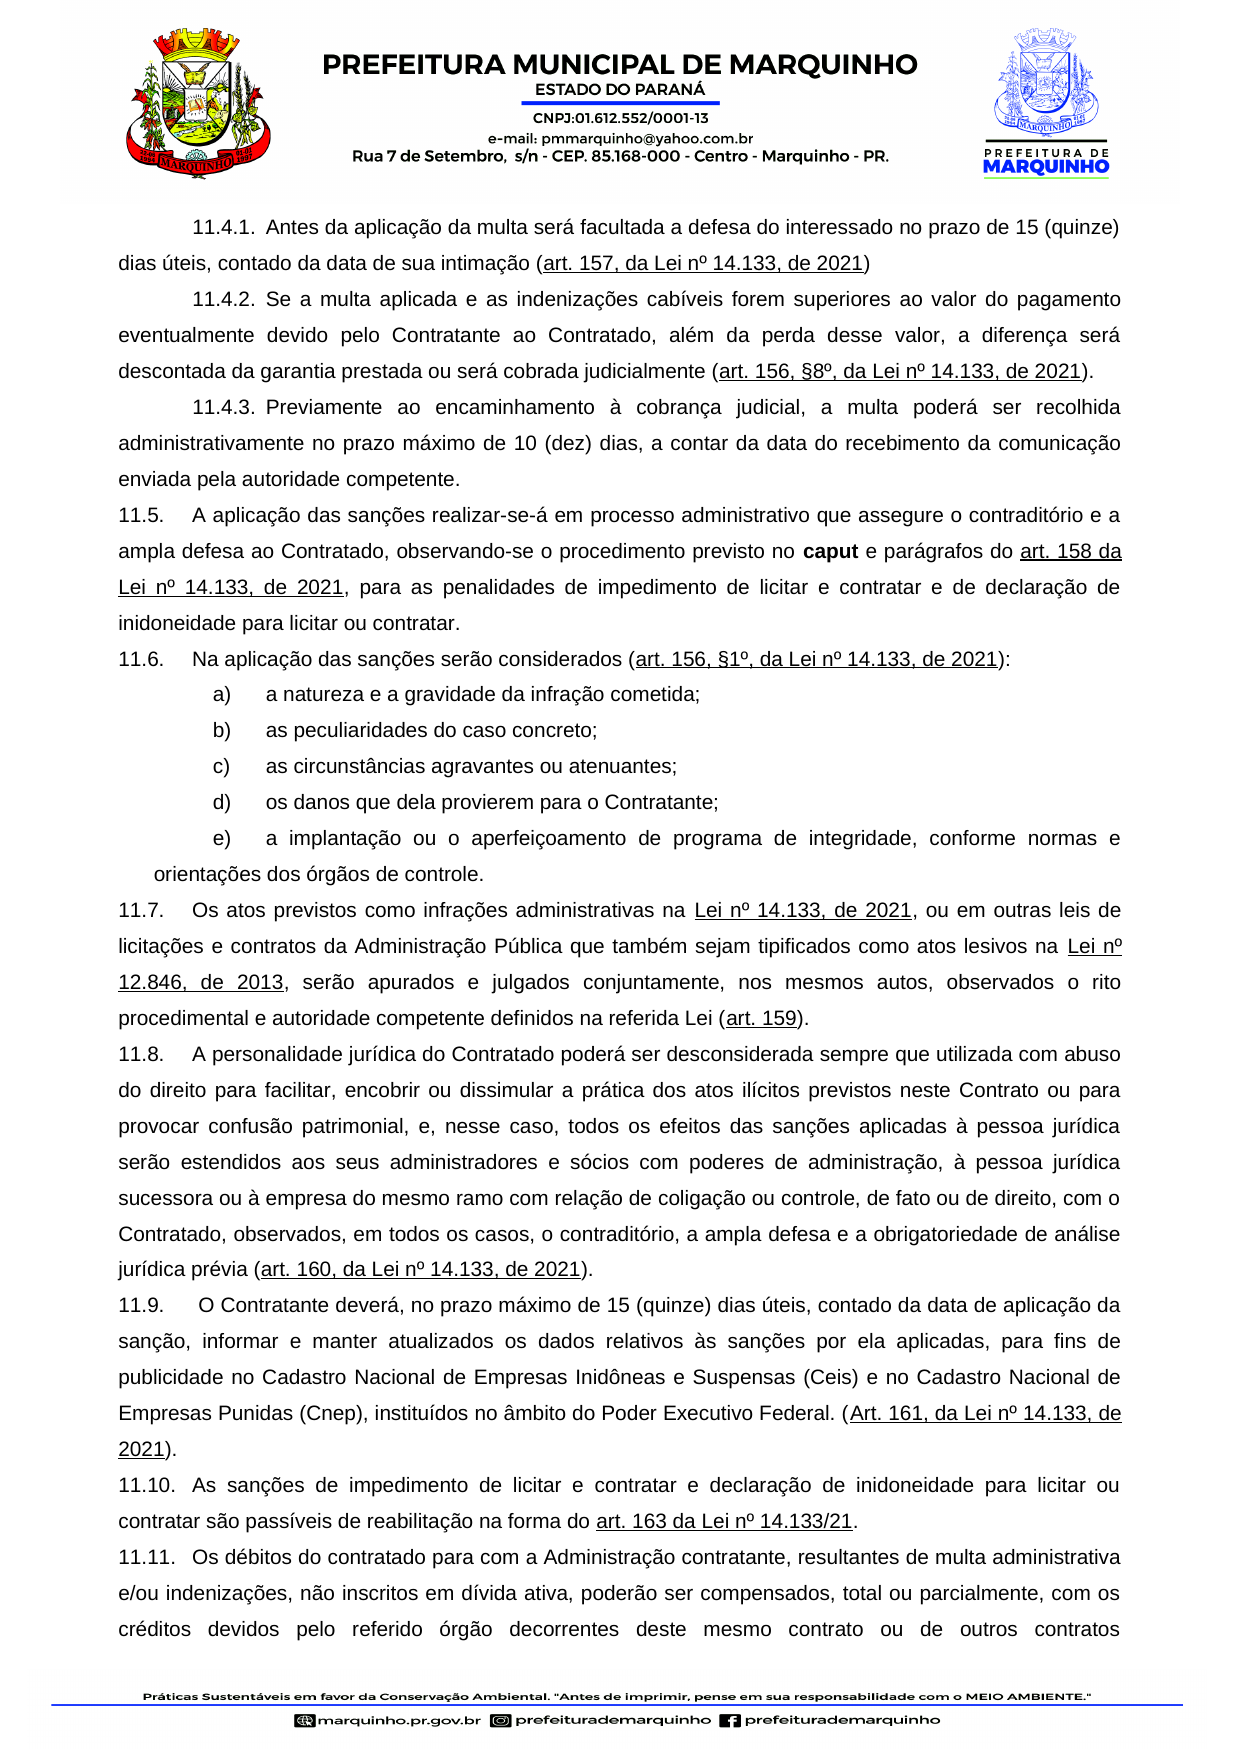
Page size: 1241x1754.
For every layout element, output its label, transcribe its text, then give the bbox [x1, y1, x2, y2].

list os danos que dela provierem para o Contratante; [153, 790, 1122, 814]
picture [60, 0, 1181, 204]
list Os atos previstos como infrações administrativas na Lei nº 14.133, de 2021, ou em outras leis de licitações e contratos da Administração Pública que também sejam tipificados como atos lesivos na Lei nº 12.846, de 2013, serão apurados e julgados conjuntamente, nos mesmos autos, observados o rito procedimental e autoridade competente definidos na referida Lei (art. 159). [118, 898, 1122, 1030]
list A aplicação das sanções realizar-se-á em processo administrativo que assegure o contraditório e a ampla defesa ao Contratado, observando-se o procedimento previsto no caput e parágrafos do art. 158 da Lei nº 14.133, de 2021, para as penalidades de impedimento de licitar e contratar e de declaração de inidoneidade para licitar ou contratar. [118, 503, 1122, 634]
list a natureza e a gravidade da infração cometida; [153, 682, 1122, 706]
list Previamente ao encaminhamento à cobrança judicial, a multa poderá ser recolhida administrativamente no prazo máximo de 10 (dez) dias, a contar da data do recebimento da comunicação enviada pela autoridade competente. [118, 395, 1122, 491]
list a implantação ou o aperfeiçoamento de programa de integridade, conforme normas e orientações dos órgãos de controle. [153, 826, 1122, 886]
list as circunstâncias agravantes ou atenuantes; [153, 754, 1122, 778]
list Na aplicação das sanções serão considerados (art. 156, §1º, da Lei nº 14.133, de 2021): [118, 646, 1122, 670]
list Se a multa aplicada e as indenizações cabíveis forem superiores ao valor do pagamento eventualmente devido pelo Contratante ao Contratado, além da perda desse valor, a diferença será descontada da garantia prestada ou será cobrada judicialmente (art. 156, §8º, da Lei nº 14.133, de 2021). [118, 287, 1122, 383]
list Antes da aplicação da multa será facultada a defesa do interessado no prazo de 15 (quinze) dias úteis, contado da data de sua intimação (art. 157, da Lei nº 14.133, de 2021) [118, 177, 1122, 275]
list as peculiaridades do caso concreto; [153, 718, 1122, 742]
list O Contratante deverá, no prazo máximo de 15 (quinze) dias úteis, contado da data de aplicação da sanção, informar e manter atualizados os dados relativos às sanções por ela aplicadas, para fins de publicidade no Cadastro Nacional de Empresas Inidôneas e Suspensas (Ceis) e no Cadastro Nacional de Empresas Punidas (Cnep), instituídos no âmbito do Poder Executivo Federal. (Art. 161, da Lei nº 14.133, de 2021). [118, 1293, 1122, 1461]
list As sanções de impedimento de licitar e contratar e declaração de inidoneidade para licitar ou contratar são passíveis de reabilitação na forma do art. 163 da Lei nº 14.133/21. [118, 1473, 1122, 1533]
list A personalidade jurídica do Contratado poderá ser desconsiderada sempre que utilizada com abuso do direito para facilitar, encobrir ou dissimular a prática dos atos ilícitos previstos neste Contrato ou para provocar confusão patrimonial, e, nesse caso, todos os efeitos das sanções aplicadas à pessoa jurídica serão estendidos aos seus administradores e sócios com poderes de administração, à pessoa jurídica sucessora ou à empresa do mesmo ramo com relação de coligação ou controle, de fato ou de direito, com o Contratado, observados, em todos os casos, o contraditório, a ampla defesa e a obrigatoriedade de análise jurídica prévia (art. 160, da Lei nº 14.133, de 2021). [118, 1042, 1122, 1281]
picture [27, 1669, 1207, 1749]
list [118, 1545, 1122, 1641]
